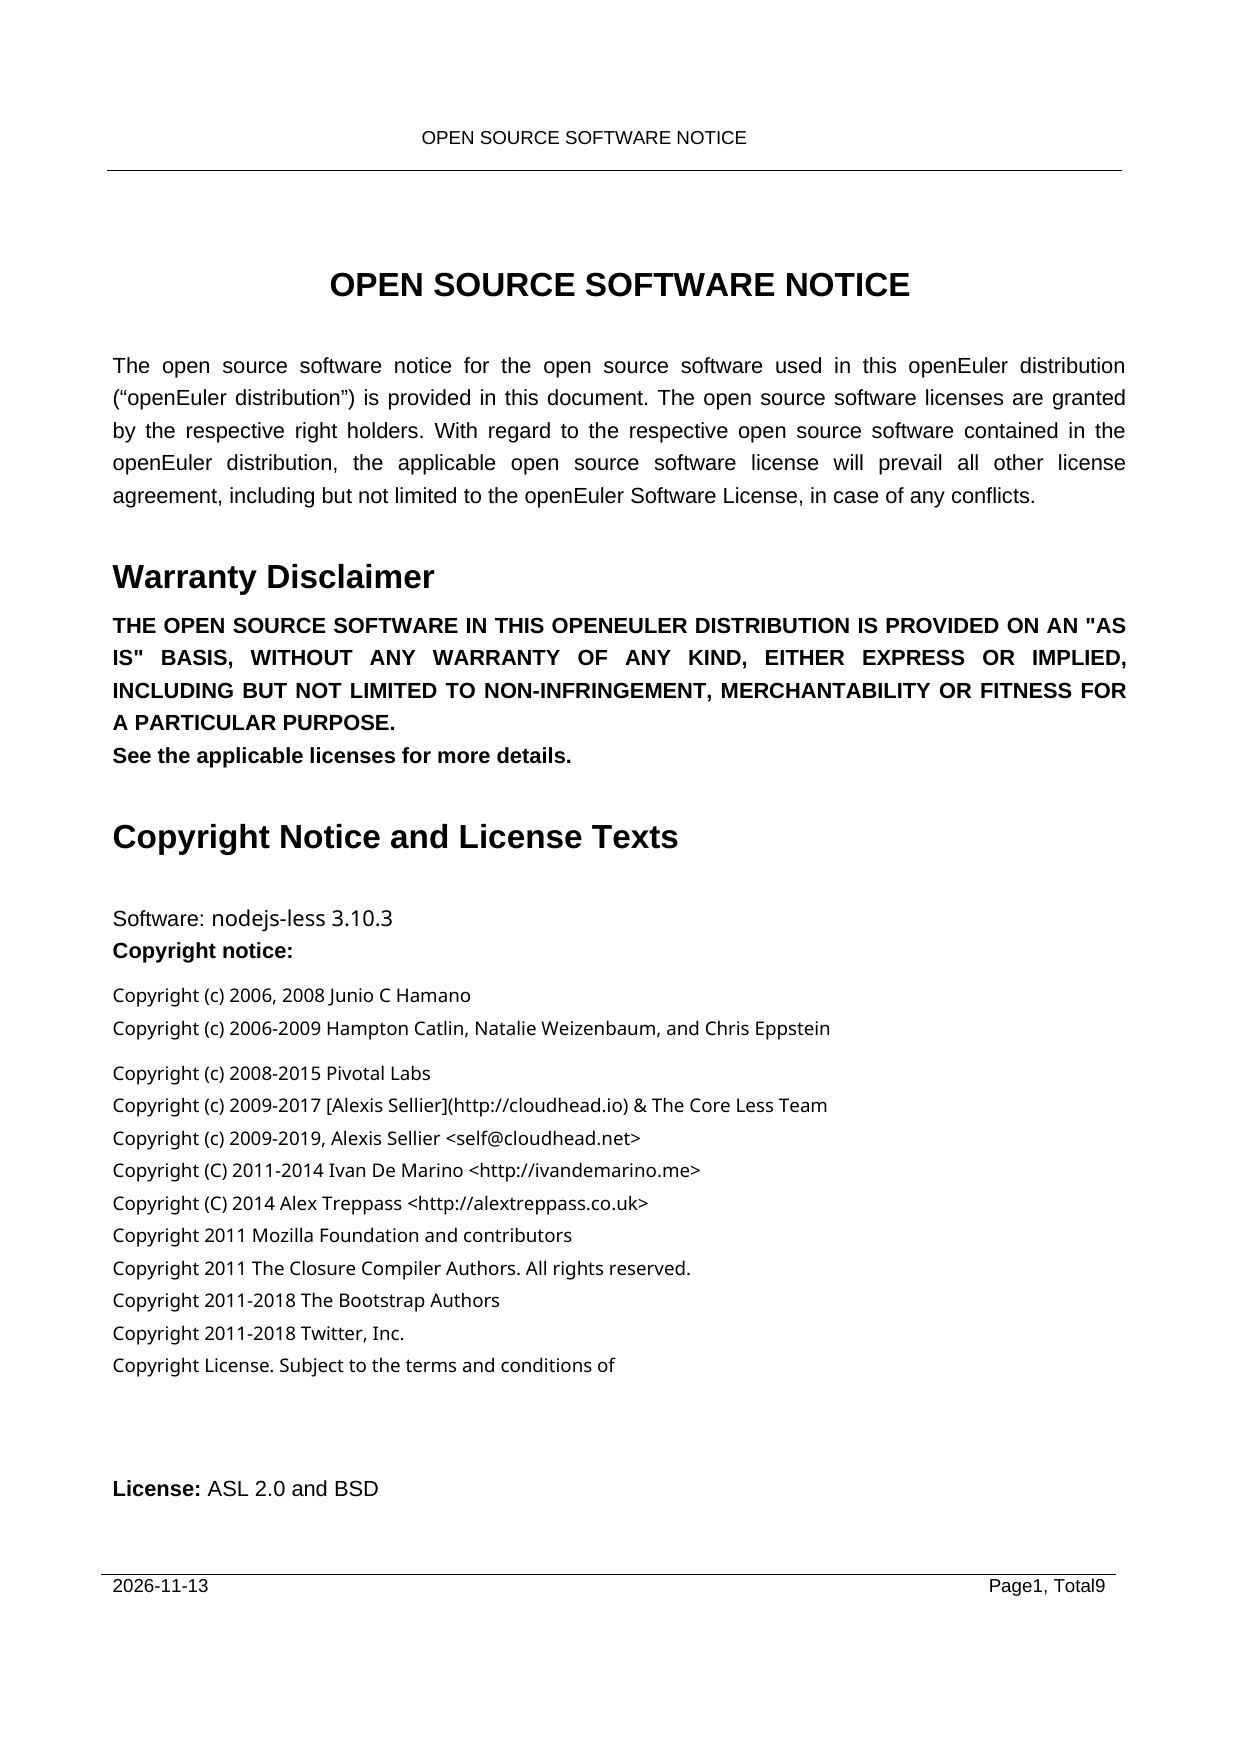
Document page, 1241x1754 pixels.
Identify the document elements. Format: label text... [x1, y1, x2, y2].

text Copyright (c) 2009-2017 [Alexis Sellier](http://cloudhead.io) & The Core Less Team [112, 1089, 1128, 1122]
text Copyright Notice and License Texts [112, 804, 1128, 869]
text Copyright (c) 2009-2019, Alexis Sellier <self@cloudhead.net> [112, 1122, 1128, 1154]
text THE OPEN SOURCE SOFTWARE IN THIS OPENEULER DISTRIBUTION IS PROVIDED ON AN "AS IS" BASIS, WITHOUT ANY WARRANTY OF ANY KIND, EITHER EXPRESS OR IMPLIED, INCLUDING BUT NOT LIMITED TO NON-INFRINGEMENT, MERCHANTABILITY OR FITNESS FOR A PARTICULAR PURPOSE. See the applicable licenses for more details. [112, 609, 1128, 771]
text Copyright (c) 2008-2015 Pivotal Labs [112, 1057, 1128, 1089]
text Copyright (c) 2006, 2008 Junio C Hamano [112, 979, 1128, 1012]
text Copyright notice: [112, 934, 1128, 966]
text OPEN SOURCE SOFTWARE NOTICE [112, 251, 1128, 316]
text License: ASL 2.0 and BSD [112, 1472, 1128, 1504]
text Copyright 2011-2018 The Bootstrap Authors [112, 1284, 1128, 1317]
text Copyright 2011-2018 Twitter, Inc. [112, 1317, 1128, 1349]
text Copyright (C) 2011-2014 Ivan De Marino <http://ivandemarino.me> [112, 1154, 1128, 1187]
text Warranty Disclaimer [112, 544, 1128, 609]
text Copyright (c) 2006-2009 Hampton Catlin, Natalie Weizenbaum, and Chris Eppstein [112, 1012, 1128, 1044]
text Copyright 2011 The Closure Compiler Authors. All rights reserved. [112, 1252, 1128, 1284]
text Software: nodejs-less 3.10.3 [112, 901, 1128, 934]
text Copyright License. Subject to the terms and conditions of [112, 1349, 1128, 1382]
text Copyright (C) 2014 Alex Treppass <http://alextreppass.co.uk> [112, 1187, 1128, 1219]
text Copyright 2011 Mozilla Foundation and contributors [112, 1219, 1128, 1252]
text The open source software notice for the open source software used in this openEuler distribution (“openEuler distribution”) is provided in this document. The open source software licenses are granted by the respective right holders. With regard to the respective open source software contained in the openEuler distribution, the applicable open source software license will prevail all other license agreement, including but not limited to the openEuler Software License, in case of any conflicts. [112, 349, 1128, 511]
